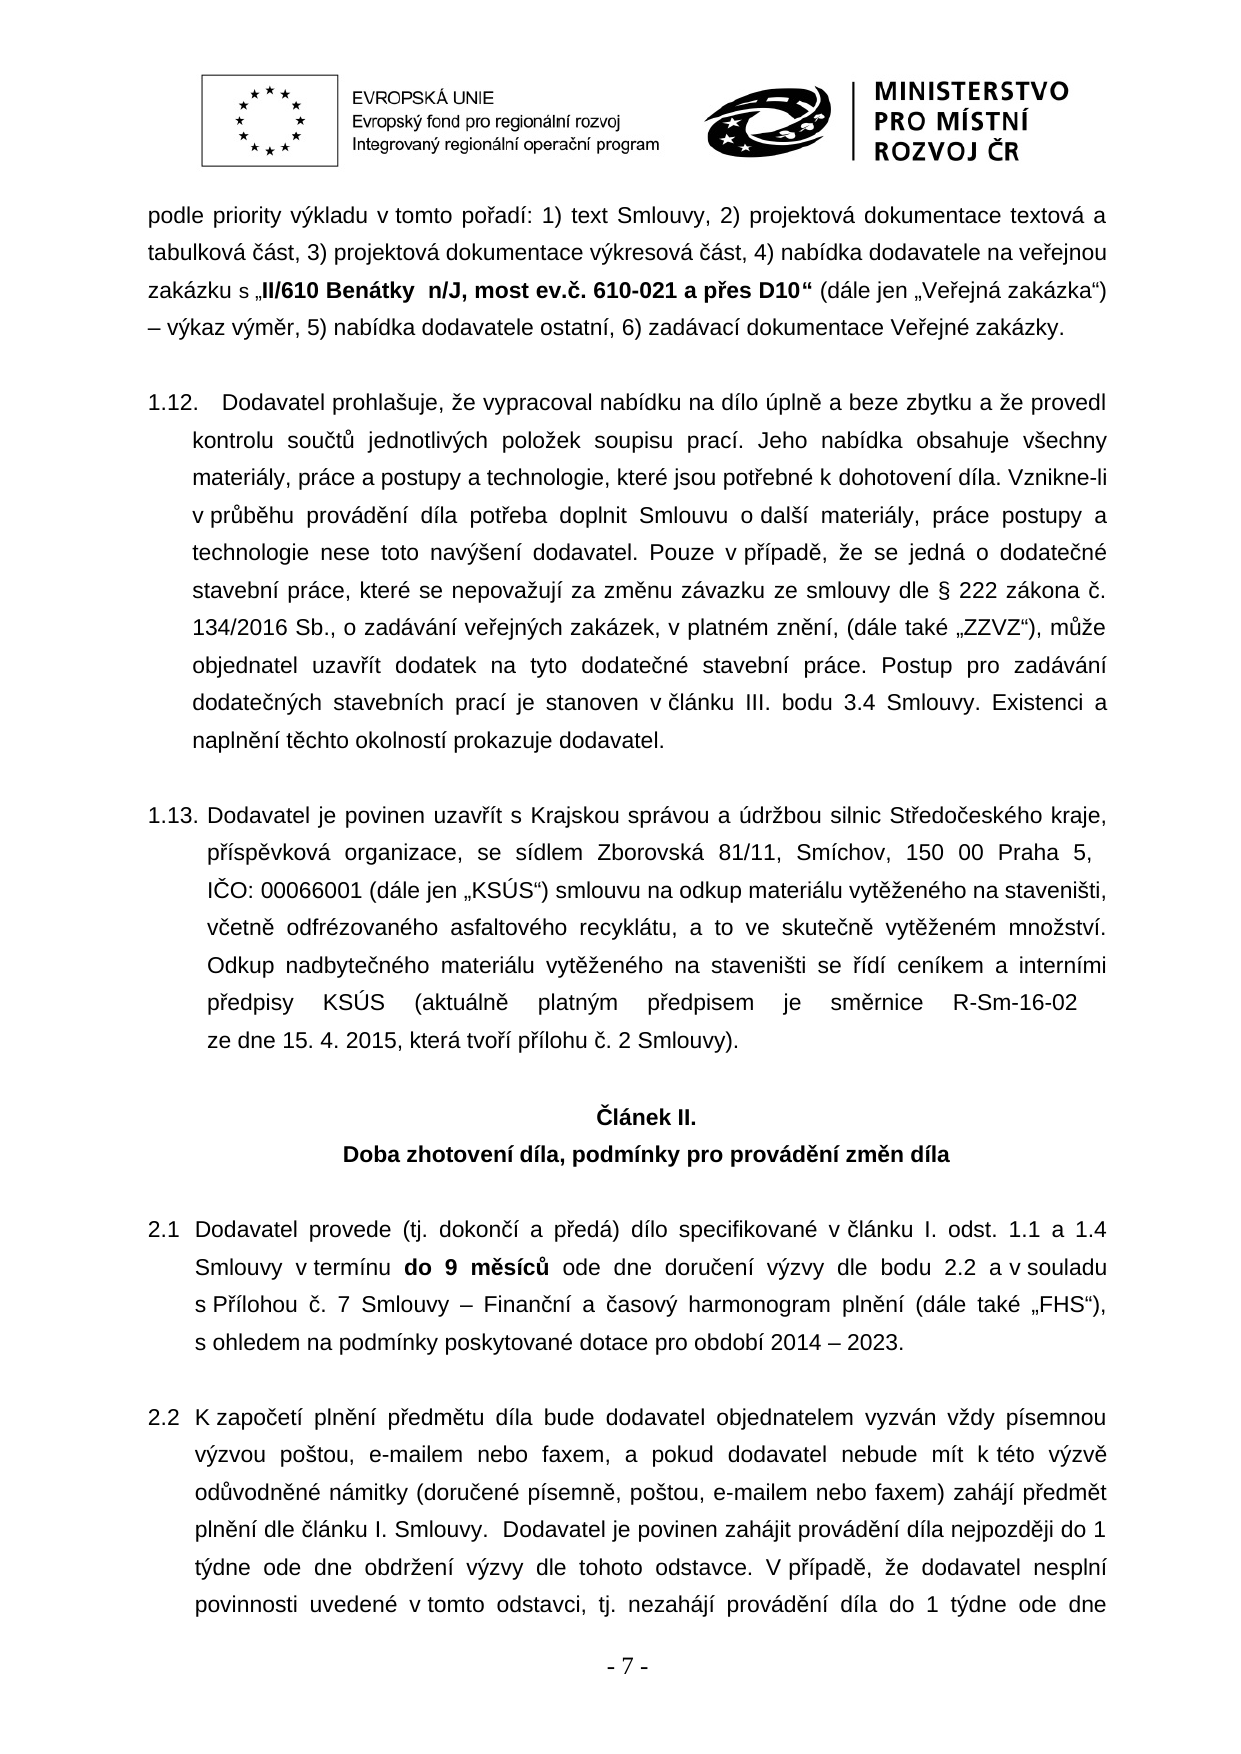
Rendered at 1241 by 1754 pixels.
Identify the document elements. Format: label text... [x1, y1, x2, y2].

list Dodavatel provede (tj. dokončí a předá) dílo specifikované v článku I. odst. 1.1 a 1.4 Smlouvy v termínu do 9 měsíců ode dne doručení výzvy dle bodu 2.2 a v souladu s Přílohou č. 7 Smlouvy – Finanční a časový harmonogram plnění (dále také „FHS“), s ohledem na podmínky poskytované dotace pro období 2014 – 2023. [148, 1205, 1107, 1355]
picture [158, 44, 1097, 191]
list Dodavatel prohlašuje, že vypracoval nabídku na dílo úplně a beze zbytku a že provedl kontrolu součtů jednotlivých položek soupisu prací. Jeho nabídka obsahuje všechny materiály, práce a postupy a technologie, které jsou potřebné k dohotovení díla. Vznikne-li v průběhu provádění díla potřeba doplnit Smlouvu o další materiály, práce postupy a technologie nese toto navýšení dodavatel. Pouze v případě, že se jedná o dodatečné stavební práce, které se nepovažují za změnu závazku ze smlouvy dle § 222 zákona č. 134/2016 Sb., o zadávání veřejných zakázek, v platném znění, (dále také „ZZVZ“), může objednatel uzavřít dodatek na tyto dodatečné stavební práce. Postup pro zadávání dodatečných stavebních prací je stanoven v článku III. bodu 3.4 Smlouvy. Existenci a naplnění těchto okolností prokazuje dodavatel. [148, 378, 1107, 753]
text Doba zhotovení díla, podmínky pro provádění změn díla [185, 1130, 1107, 1167]
list Dodavatel je povinen uzavřít s Krajskou správou a údržbou silnic Středočeského kraje, příspěvková organizace, se sídlem Zborovská 81/11, Smíchov, 150 00 Praha 5, IČO: 00066001 (dále jen „KSÚS“) smlouvu na odkup materiálu vytěženého na staveništi, včetně odfrézovaného asfaltového recyklátu, a to ve skutečně vytěženém množství. Odkup nadbytečného materiálu vytěženého na staveništi se řídí ceníkem a interními předpisy KSÚS (aktuálně platným předpisem je směrnice R-Sm-16-02 ze dne 15. 4. 2015, která tvoří přílohu č. 2 Smlouvy). [148, 790, 1107, 1053]
text Článek II. [185, 1092, 1107, 1130]
